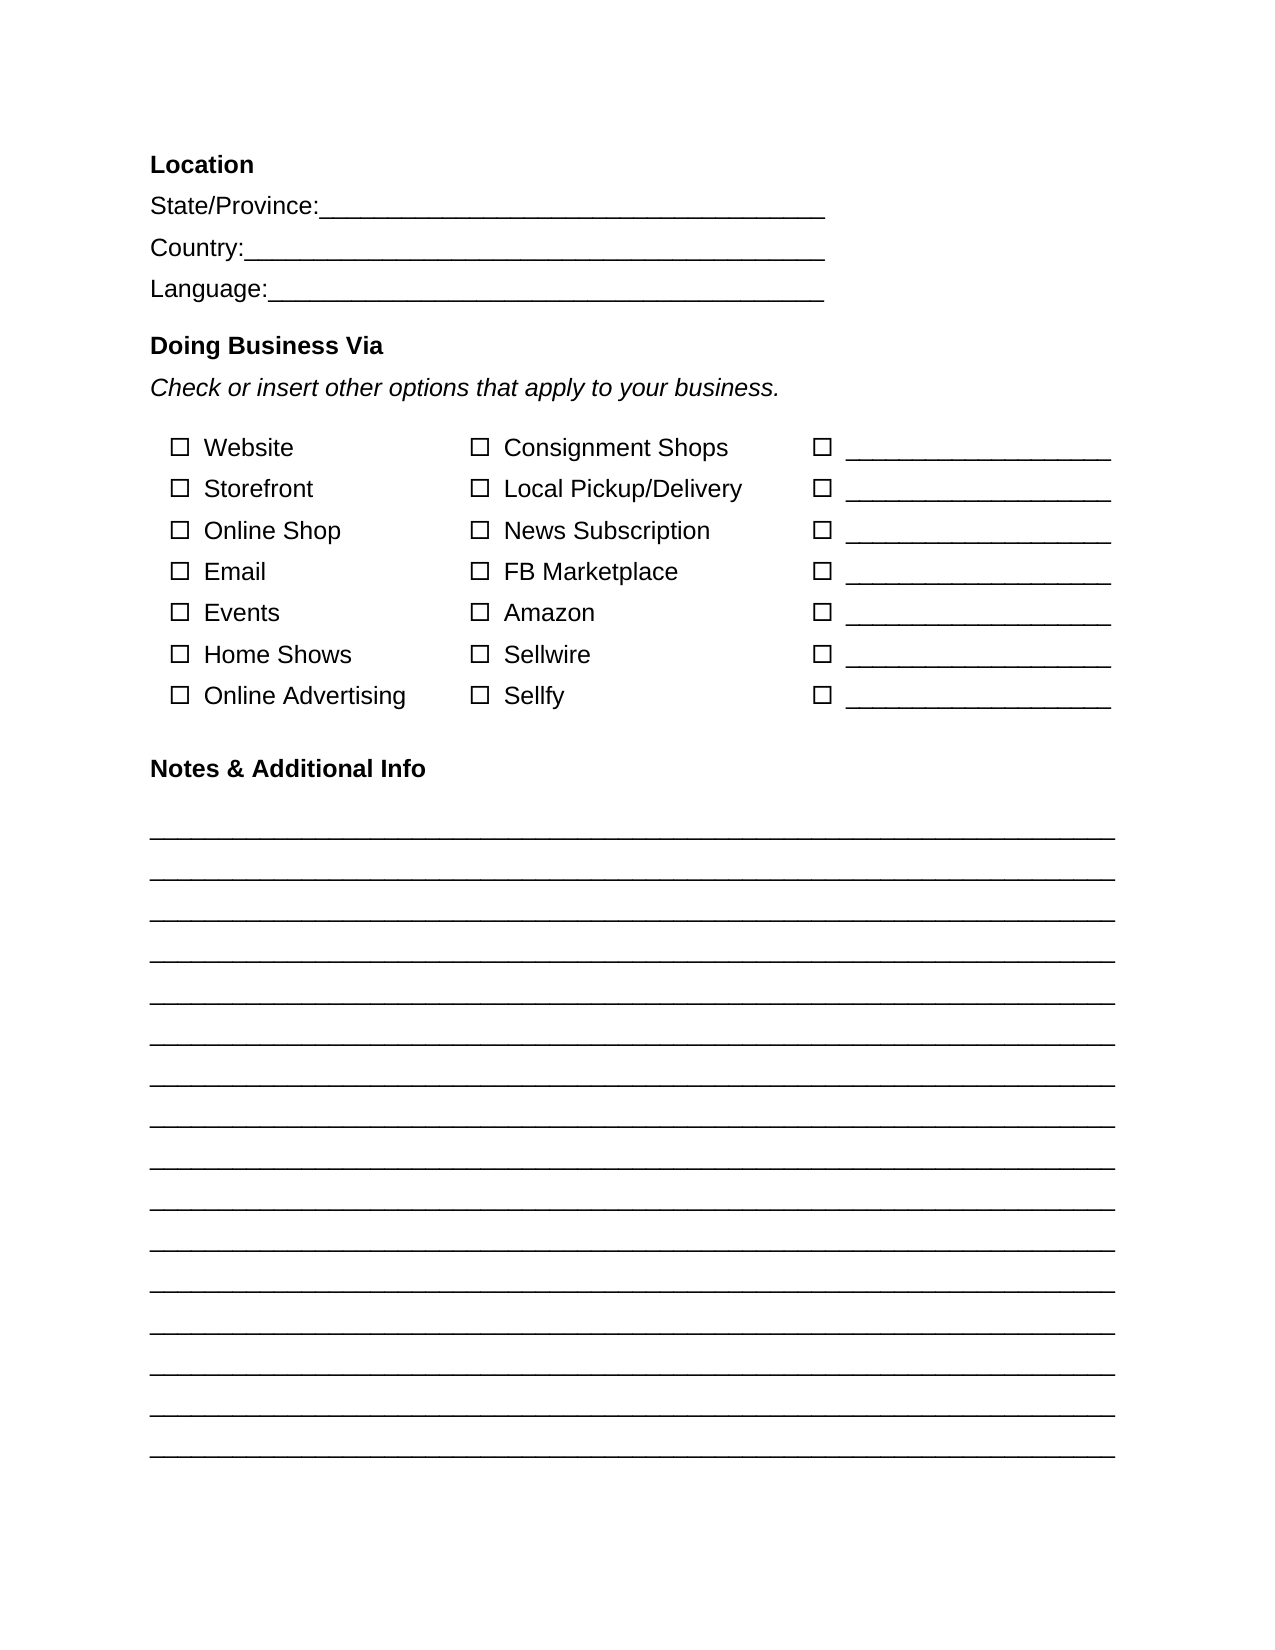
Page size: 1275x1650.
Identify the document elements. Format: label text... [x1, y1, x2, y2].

list Online Shop [169, 516, 435, 544]
list Sellwire [469, 640, 777, 668]
text Notes & Additional Info [150, 754, 1125, 783]
list Sellfy [469, 681, 777, 710]
list Local Pickup/Delivery [469, 474, 777, 503]
list News Subscription [469, 516, 777, 544]
text Check or insert other options that apply to your business. [150, 372, 1125, 401]
list Amazon [469, 598, 777, 627]
text Location [150, 150, 1125, 179]
text State/Province: [150, 191, 1125, 220]
list FB Marketplace [469, 557, 777, 586]
list Email [169, 557, 435, 586]
text Language: [150, 274, 1125, 302]
list Online Advertising [169, 681, 435, 710]
list Website [169, 433, 435, 462]
text Doing Business Via [150, 331, 1125, 360]
list Events [169, 598, 435, 627]
list Home Shows [169, 640, 435, 668]
list Storefront [169, 474, 435, 503]
list Consignment Shops [469, 433, 777, 462]
text Country: [150, 232, 1125, 261]
